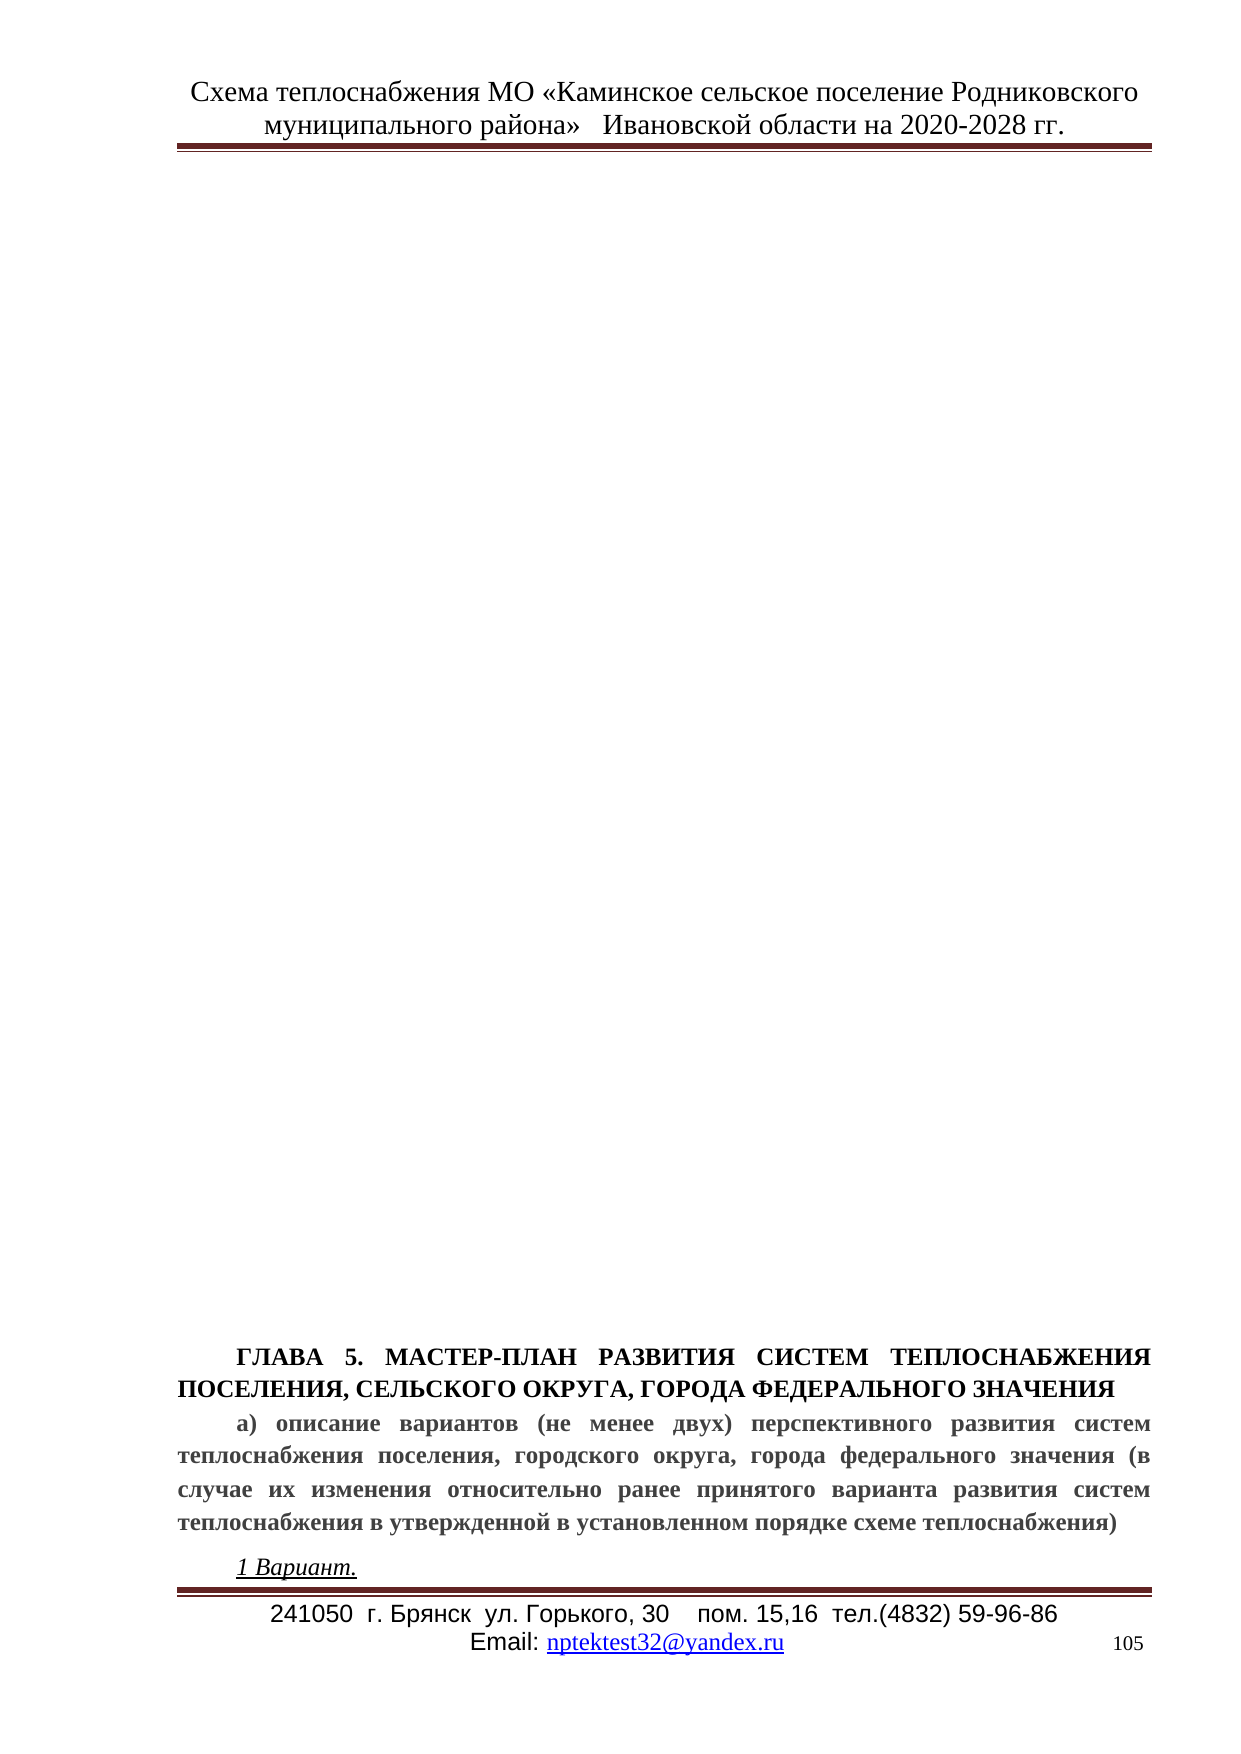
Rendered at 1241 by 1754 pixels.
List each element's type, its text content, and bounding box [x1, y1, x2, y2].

subtitle ГЛАВА 5. МАСТЕР-ПЛАН РАЗВИТИЯ СИСТЕМ ТЕПЛОСНАБЖЕНИЯ ПОСЕЛЕНИЯ, СЕЛЬСКОГО ОКРУГА, ГОРОДА ФЕДЕРАЛЬНОГО ЗНАЧЕНИЯ [177, 1342, 1152, 1403]
text 1 Вариант. [177, 1552, 1152, 1581]
subtitle а) описание вариантов (не менее двух) перспективного развития систем теплоснабжения поселения, городского округа, города федерального значения (в случае их изменения относительно ранее принятого варианта развития систем теплоснабжения в утвержденной в установленном порядке схеме теплоснабжения) [177, 1408, 1152, 1535]
